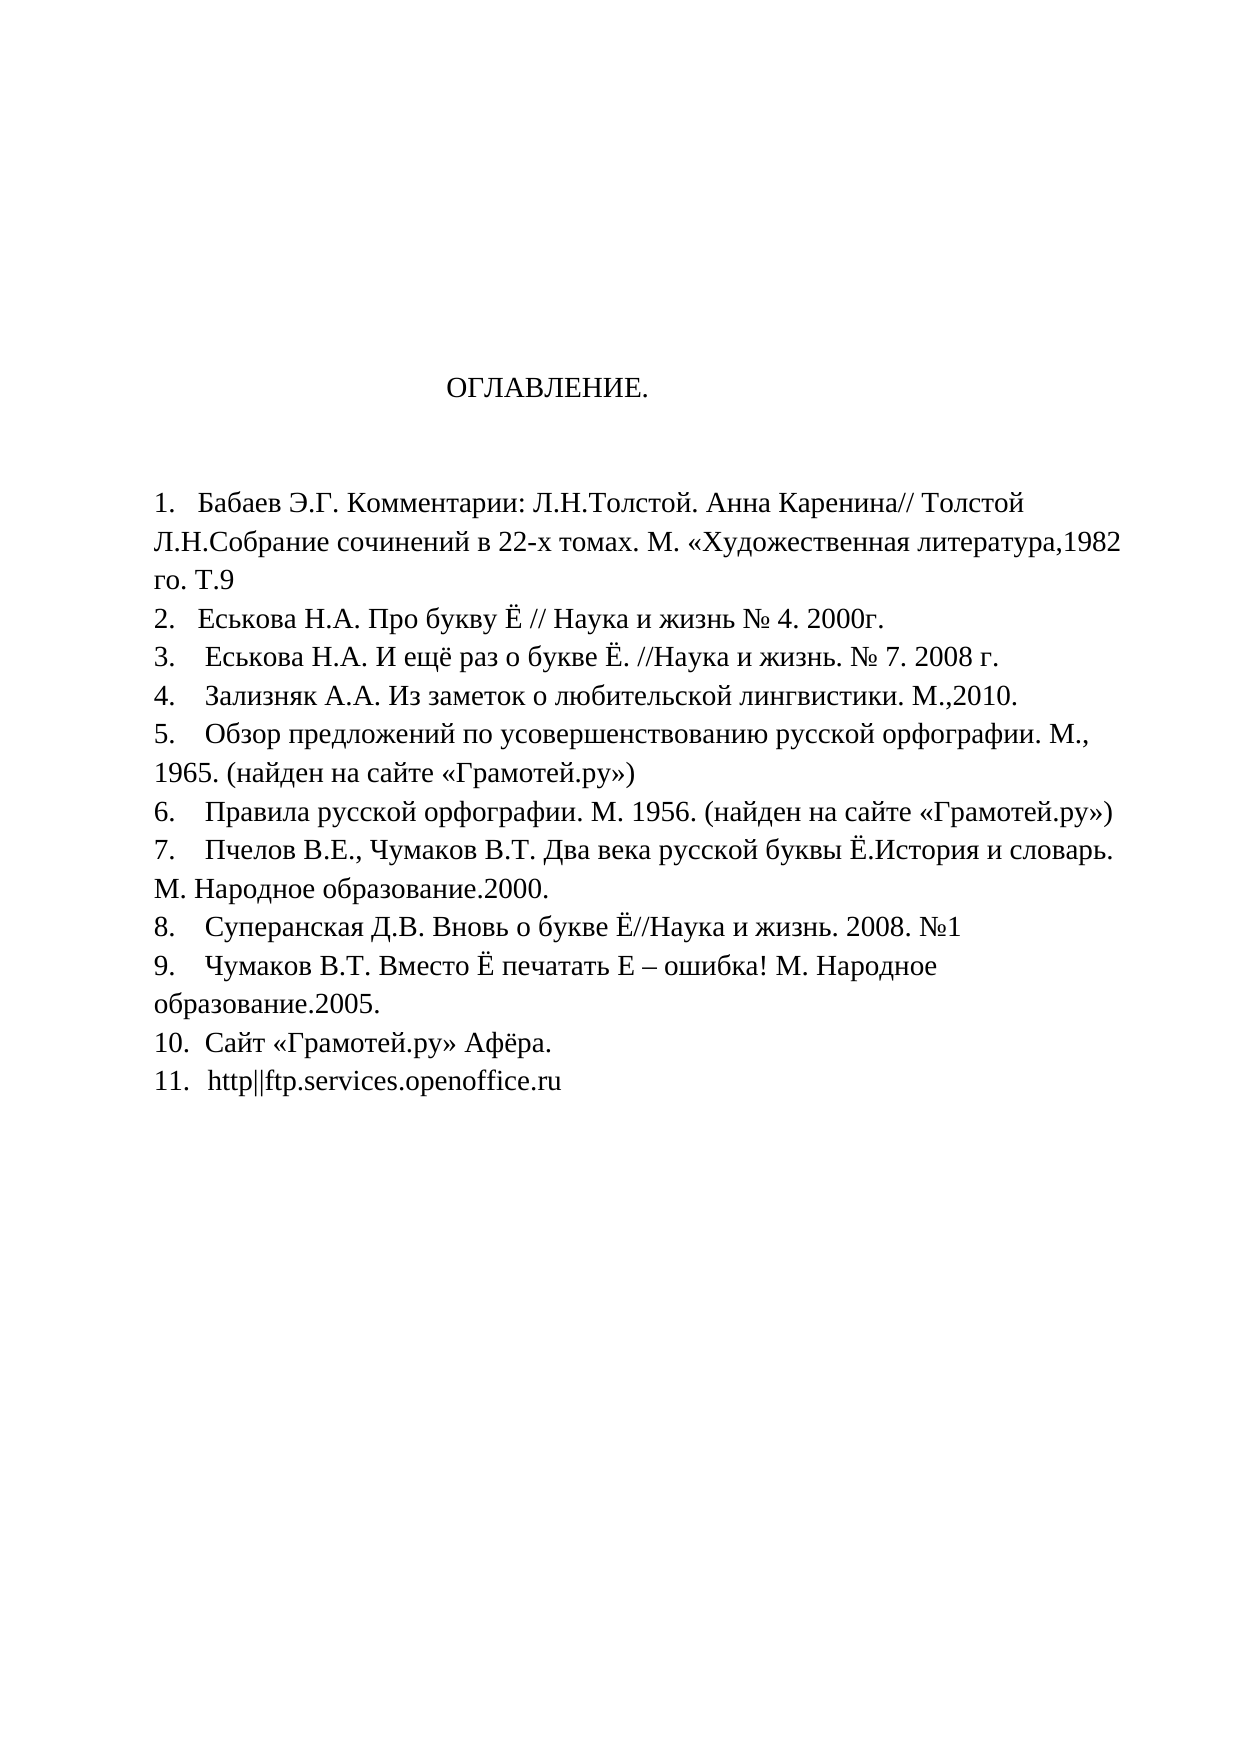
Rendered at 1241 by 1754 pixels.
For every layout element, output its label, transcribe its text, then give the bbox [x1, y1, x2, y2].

text 2. Еськова Н.А. Про букву Ё // Наука и жизнь № 4. 2000г. [153, 601, 1152, 634]
text 4. Зализняк А.А. Из заметок о любительской лингвистики. М.,2010. [153, 678, 1152, 712]
text 10. Сайт «Грамотей.ру» Афёра. [153, 1025, 1152, 1058]
text 9. Чумаков В.Т. Вместо Ё печатать Е – ошибка! М. Народное образование.2005. [153, 948, 1152, 1020]
text ОГЛАВЛЕНИЕ. [177, 370, 1152, 403]
text 5. Обзор предложений по усовершенствованию русской орфографии. М., 1965. (найден на сайте «Грамотей.ру») [153, 717, 1152, 789]
list http||ftp.services.openoffice.ru [153, 1063, 1152, 1097]
text 7. Пчелов В.Е., Чумаков В.Т. Два века русской буквы Ё.История и словарь. М. Народное образование.2000. [153, 832, 1152, 904]
text 6. Правила русской орфографии. М. 1956. (найден на сайте «Грамотей.ру») [153, 794, 1152, 827]
text 8. Суперанская Д.В. Вновь о букве Ё//Наука и жизнь. 2008. №1 [153, 909, 1152, 943]
text 1. Бабаев Э.Г. Комментарии: Л.Н.Толстой. Анна Каренина// Толстой Л.Н.Собрание сочинений в 22-х томах. М. «Художественная литература,1982 го. Т.9 [153, 485, 1152, 596]
text 3. Еськова Н.А. И ещё раз о букве Ё. //Наука и жизнь. № 7. 2008 г. [153, 639, 1152, 673]
